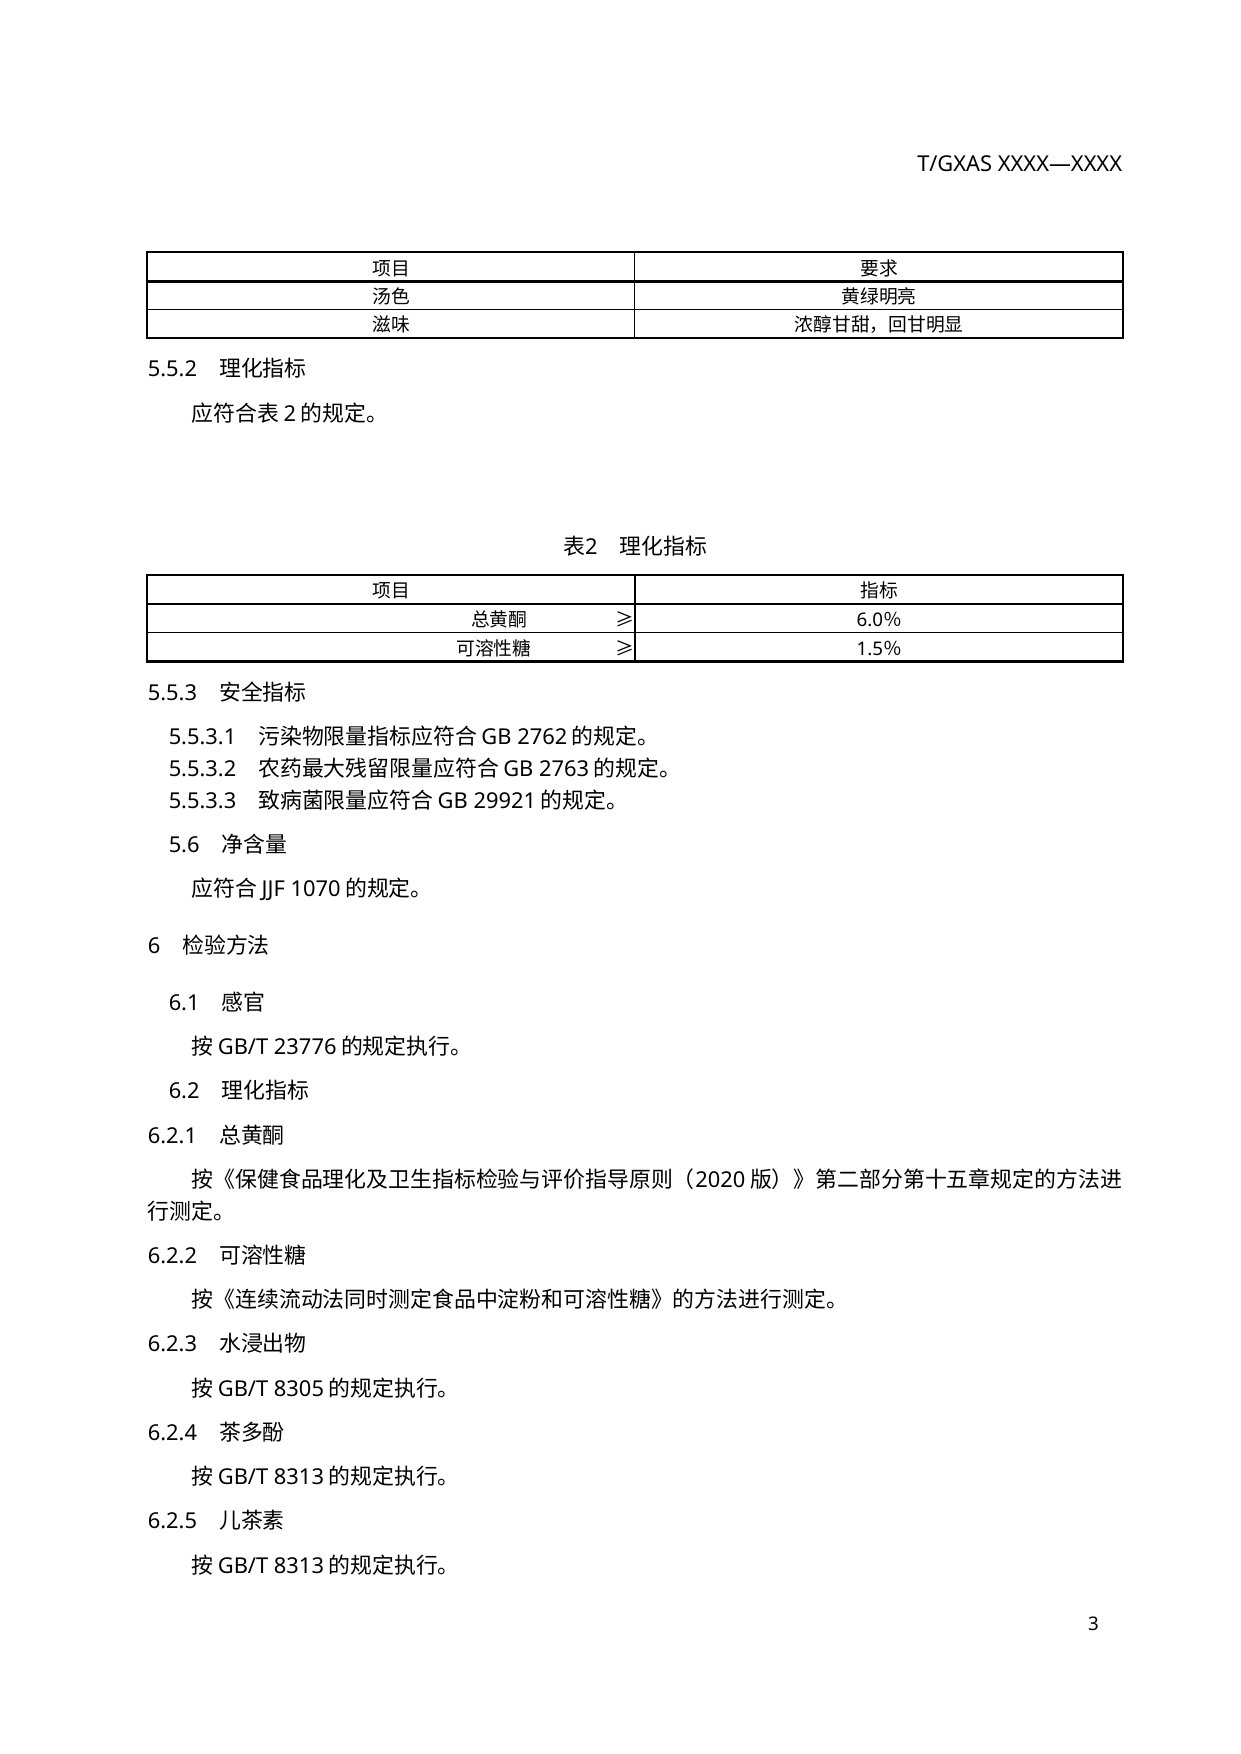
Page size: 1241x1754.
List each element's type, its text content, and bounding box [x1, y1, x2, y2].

text 安全指标 [148, 675, 1122, 707]
text 农药最大残留限量应符合GB 2763的规定。 [148, 751, 1122, 783]
table_header 指标 [636, 576, 1122, 603]
text 理化指标 [148, 1073, 1122, 1105]
text 按《保健食品理化及卫生指标检验与评价指导原则（2020版）》第二部分第十五章规定的方法进行测定。 [148, 1162, 1122, 1225]
text 感官 [148, 985, 1122, 1017]
table_cell 6.0％ [636, 605, 1122, 632]
text 水浸出物 [148, 1326, 1122, 1358]
table_cell 滋味 [148, 310, 634, 337]
text 可溶性糖 [148, 1238, 1122, 1269]
text 致病菌限量应符合GB 29921的规定。 [148, 783, 1122, 814]
text 按GB/T 8313的规定执行。 [148, 1548, 1122, 1579]
table_cell 黄绿明亮 [635, 283, 1122, 308]
text 茶多酚 [148, 1415, 1122, 1447]
text 净含量 [148, 827, 1122, 859]
text 应符合JJF 1070的规定。 [148, 871, 1122, 903]
text 按《连续流动法同时测定食品中淀粉和可溶性糖》的方法进行测定。 [148, 1282, 1122, 1314]
text 检验方法 [148, 928, 1122, 960]
table_header 项目 [148, 576, 634, 603]
table_cell 1.5％ [636, 633, 1122, 660]
table_header 项目 [148, 253, 634, 280]
table_header 要求 [635, 253, 1122, 280]
text 按GB/T 23776的规定执行。 [148, 1029, 1122, 1061]
table_cell 浓醇甘甜，回甘明显 [635, 310, 1122, 337]
text 理化指标 [148, 529, 1122, 561]
table_cell 汤色 [148, 283, 634, 308]
text 理化指标 [148, 351, 1122, 383]
table_cell 总黄酮 ≥ [148, 605, 634, 632]
text 按GB/T 8305的规定执行。 [148, 1371, 1122, 1402]
text 总黄酮 [148, 1118, 1122, 1149]
text 污染物限量指标应符合GB 2762的规定。 [148, 719, 1122, 751]
text 应符合表2的规定。 [148, 396, 1122, 427]
text 儿茶素 [148, 1503, 1122, 1535]
text 按GB/T 8313的规定执行。 [148, 1459, 1122, 1491]
table_cell 可溶性糖 ≥ [148, 633, 634, 660]
